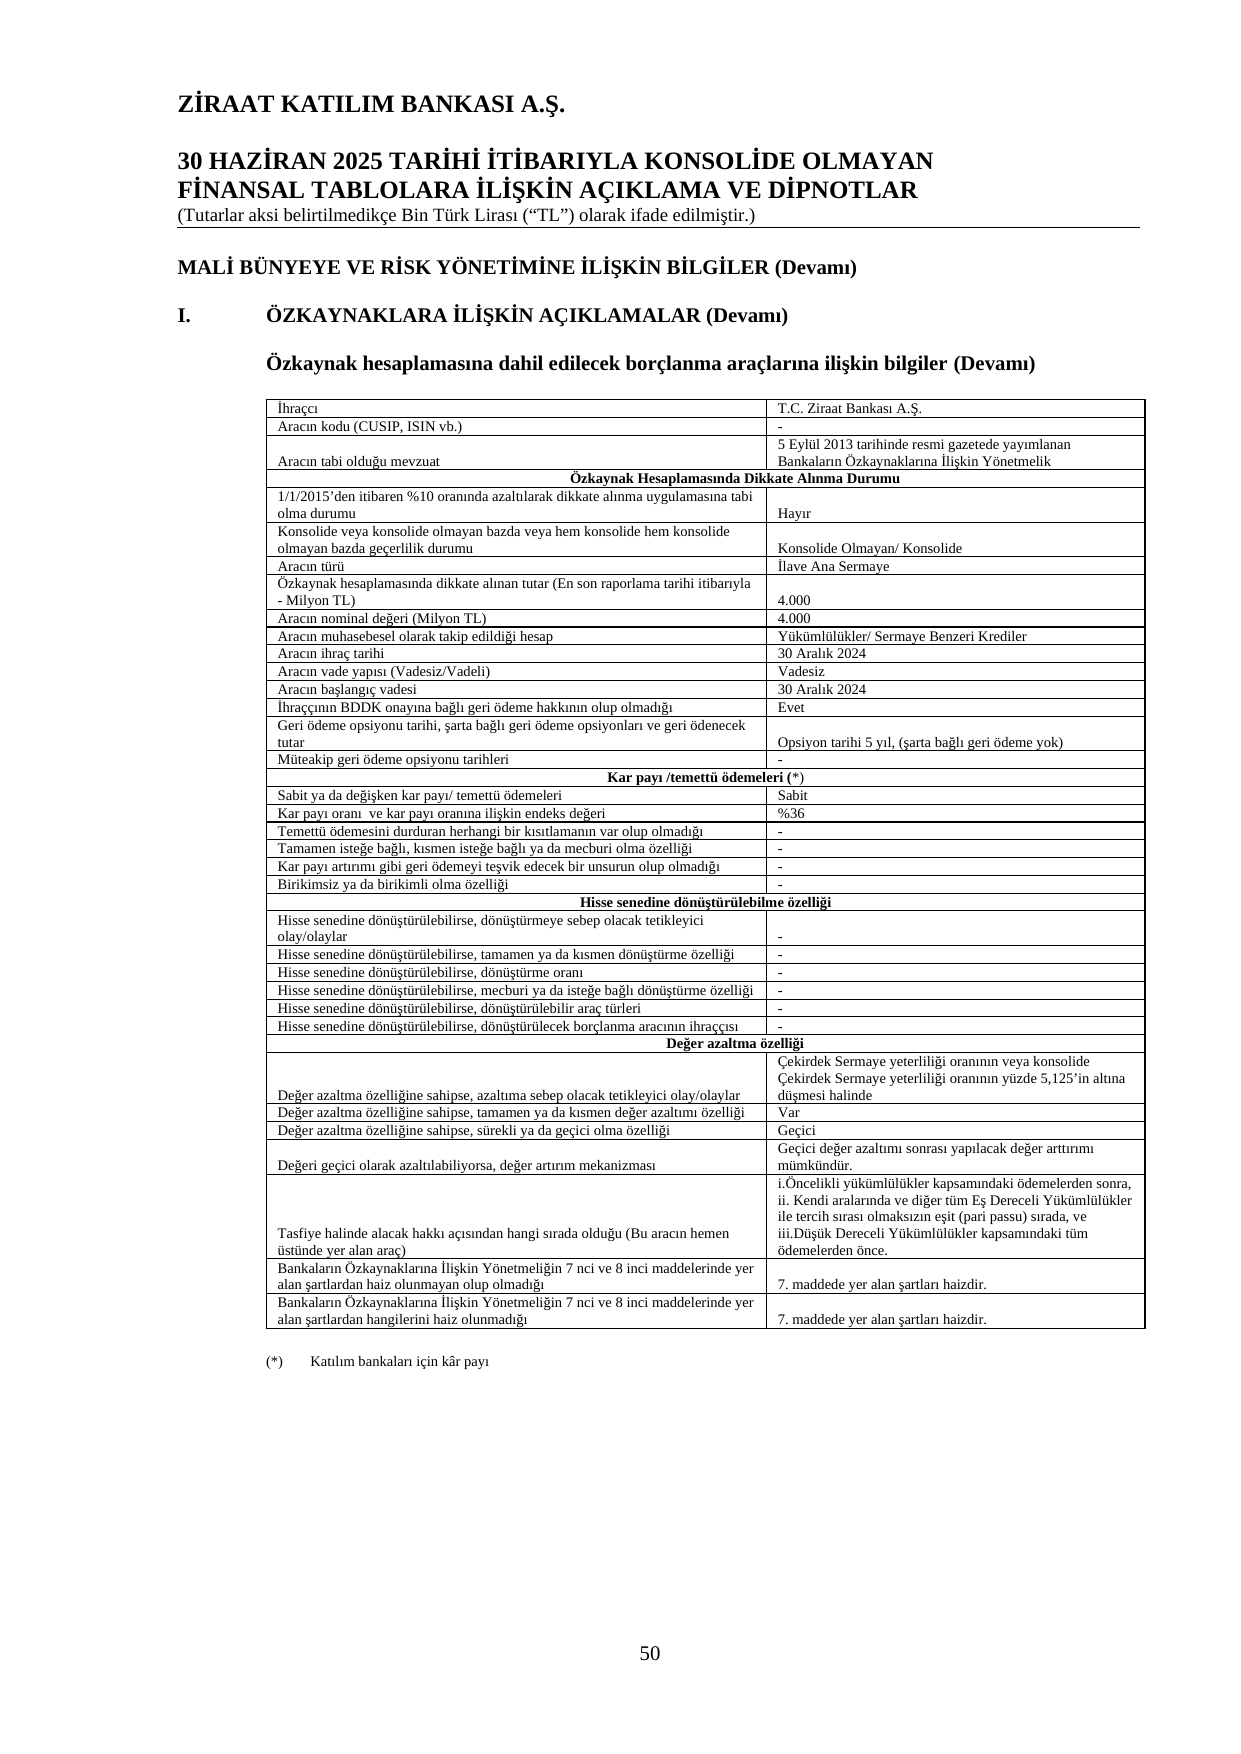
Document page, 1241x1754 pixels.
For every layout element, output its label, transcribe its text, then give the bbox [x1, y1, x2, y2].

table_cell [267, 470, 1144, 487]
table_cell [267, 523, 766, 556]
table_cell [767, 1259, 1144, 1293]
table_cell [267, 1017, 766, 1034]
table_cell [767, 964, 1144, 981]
text MALİ BÜNYEYE VE RİSK YÖNETİMİNE İLİŞKİN BİLGİLER (Devamı) [177, 255, 1122, 279]
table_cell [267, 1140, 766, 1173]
text (*) Katılım bankaları için kâr payı [266, 1353, 1122, 1369]
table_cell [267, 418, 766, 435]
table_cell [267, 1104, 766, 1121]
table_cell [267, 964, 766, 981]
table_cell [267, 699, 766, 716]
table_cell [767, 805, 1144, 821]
text Özkaynak hesaplamasına dahil edilecek borçlanma araçlarına ilişkin bilgiler (Devamı) [266, 351, 1122, 375]
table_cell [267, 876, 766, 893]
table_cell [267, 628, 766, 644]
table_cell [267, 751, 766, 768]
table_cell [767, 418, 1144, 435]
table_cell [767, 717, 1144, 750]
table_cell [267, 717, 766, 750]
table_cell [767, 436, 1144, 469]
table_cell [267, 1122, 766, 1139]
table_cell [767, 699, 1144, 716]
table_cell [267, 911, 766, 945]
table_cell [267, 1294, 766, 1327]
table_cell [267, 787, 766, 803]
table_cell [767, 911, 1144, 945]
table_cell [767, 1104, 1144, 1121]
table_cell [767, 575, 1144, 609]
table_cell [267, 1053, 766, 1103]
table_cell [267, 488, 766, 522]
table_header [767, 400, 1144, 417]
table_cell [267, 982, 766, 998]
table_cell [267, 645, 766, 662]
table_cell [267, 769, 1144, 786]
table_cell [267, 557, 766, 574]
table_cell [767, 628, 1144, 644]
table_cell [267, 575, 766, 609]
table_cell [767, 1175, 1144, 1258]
text I. ÖZKAYNAKLARA İLİŞKİN AÇIKLAMALAR (Devamı) [177, 303, 1122, 327]
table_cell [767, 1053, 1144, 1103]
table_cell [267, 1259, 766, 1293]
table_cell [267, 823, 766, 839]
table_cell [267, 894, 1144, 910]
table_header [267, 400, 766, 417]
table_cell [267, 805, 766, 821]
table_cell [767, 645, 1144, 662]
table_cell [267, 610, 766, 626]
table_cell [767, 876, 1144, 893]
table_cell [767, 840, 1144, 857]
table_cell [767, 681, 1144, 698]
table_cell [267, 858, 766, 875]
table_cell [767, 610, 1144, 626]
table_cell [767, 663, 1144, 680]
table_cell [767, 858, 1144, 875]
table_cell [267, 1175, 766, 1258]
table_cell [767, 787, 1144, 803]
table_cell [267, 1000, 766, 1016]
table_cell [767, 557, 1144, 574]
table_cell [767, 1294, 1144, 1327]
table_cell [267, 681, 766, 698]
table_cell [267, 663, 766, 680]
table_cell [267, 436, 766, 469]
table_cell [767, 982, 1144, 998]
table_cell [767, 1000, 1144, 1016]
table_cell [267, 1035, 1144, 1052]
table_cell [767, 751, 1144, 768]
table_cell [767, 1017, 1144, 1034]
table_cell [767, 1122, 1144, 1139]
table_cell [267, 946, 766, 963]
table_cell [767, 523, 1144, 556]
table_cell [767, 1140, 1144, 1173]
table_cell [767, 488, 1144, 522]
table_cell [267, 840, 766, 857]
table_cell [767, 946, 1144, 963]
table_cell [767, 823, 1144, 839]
